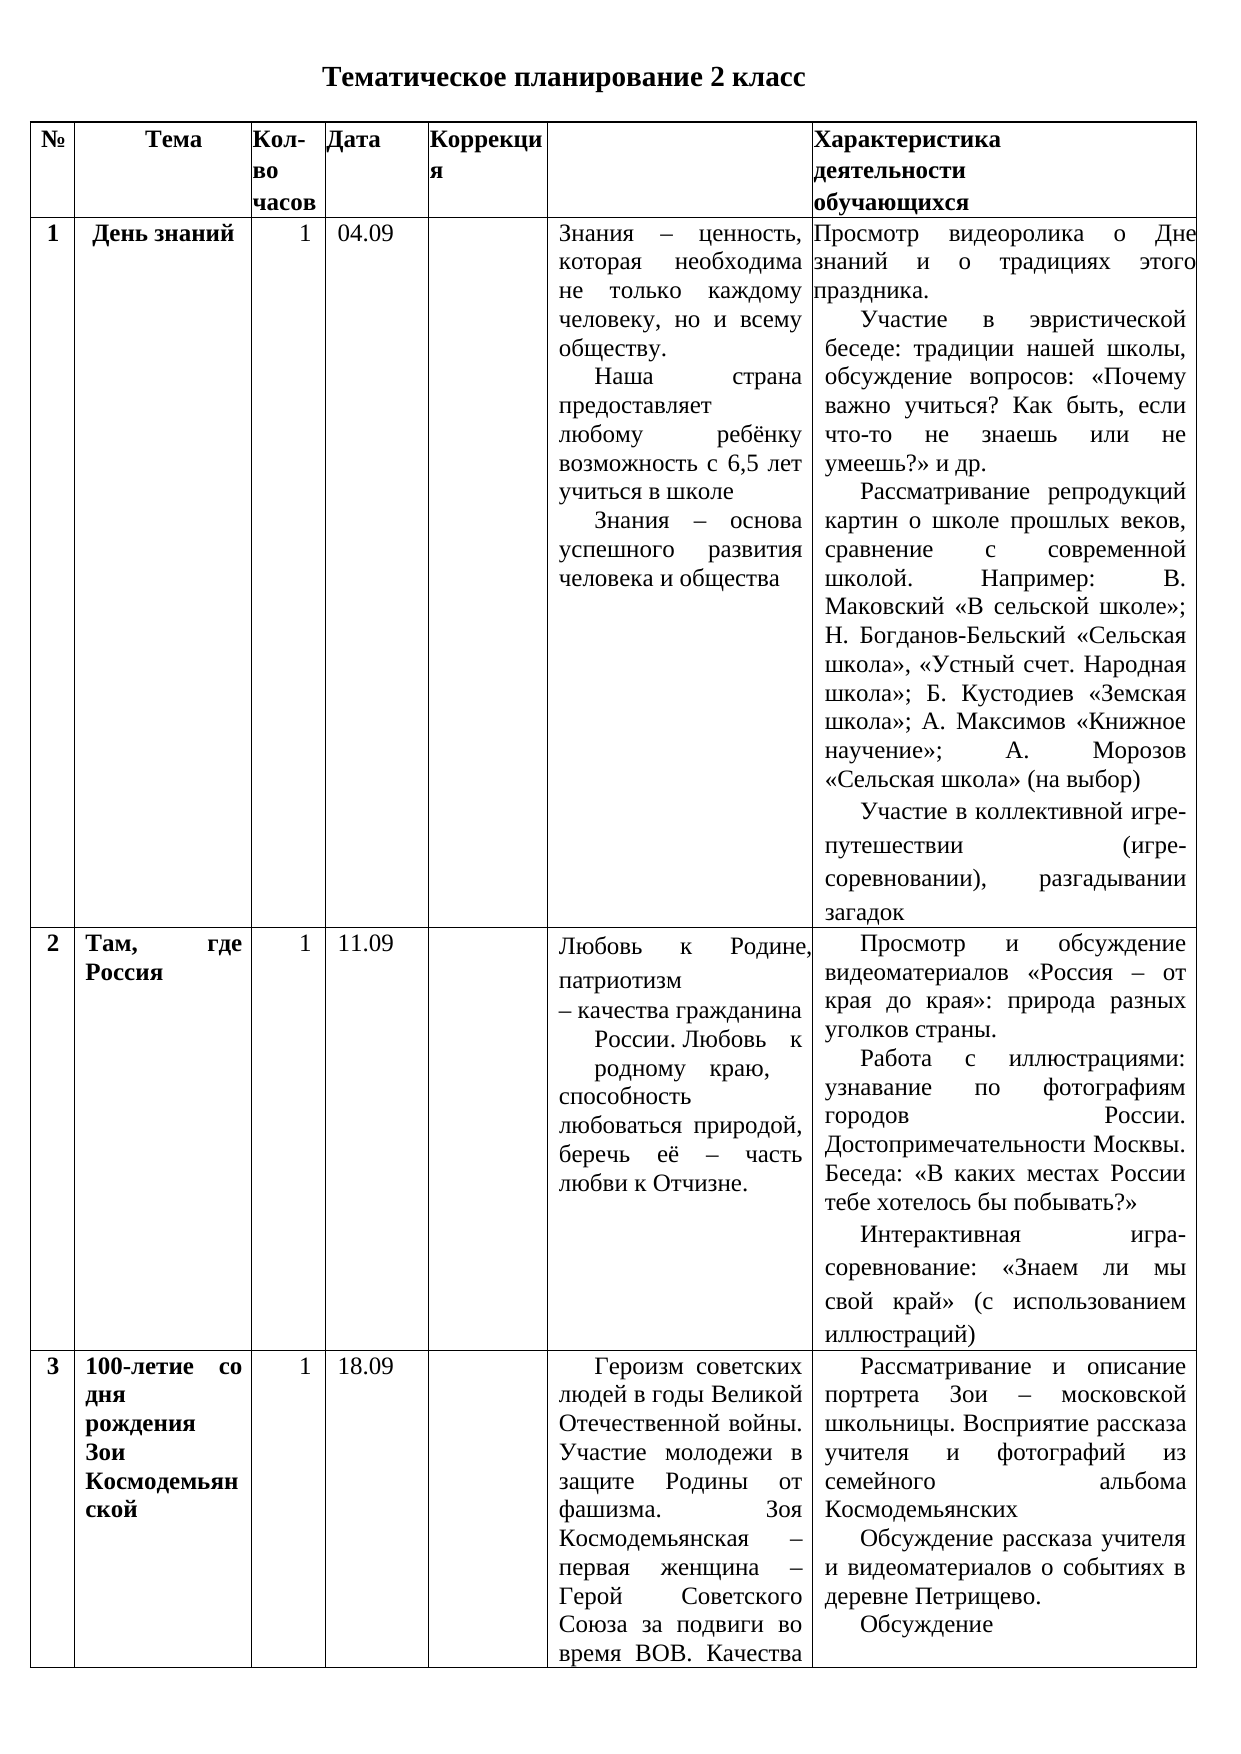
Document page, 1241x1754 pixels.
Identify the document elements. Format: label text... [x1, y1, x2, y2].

table_cell 1 [252, 1351, 325, 1667]
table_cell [548, 1351, 812, 1667]
table_header Тема [75, 123, 251, 217]
table_cell 2 [31, 928, 74, 1350]
table_cell [429, 1351, 547, 1667]
table_cell 1 [31, 218, 74, 927]
table_cell Там, где Россия [75, 928, 251, 1350]
table_cell Просмотр и обсуждение видеоматериалов «Россия – от края до края»: природа разных уголков страны. Работа с иллюстрациями: узнавание по фотографиям городов России. Достопримечательности Москвы. Беседа: «В каких местах России тебе хотелось бы побывать?» Интерактивная игра-соревнование: «Знаем ли мы свой край» (с использованием иллюстраций) [813, 928, 1196, 1350]
table_header Дата [326, 123, 428, 217]
table_cell Любовь к Родине, патриотизм – качества гражданина России. Любовь к родному краю, способность любоваться природой, беречь её – часть любви к Отчизне. [548, 928, 812, 1350]
table_cell Просмотр видеоролика о Дне знаний и о традициях этого праздника. Участие в эвристической беседе: традиции нашей школы, обсуждение вопросов: «Почему важно учиться? Как быть, если что-то не знаешь или не умеешь?» и др. Рассматривание репродукций картин о школе прошлых веков, сравнение с современной школой. Например: В. Маковский «В сельской школе»; Н. Богданов-Бельский «Сельская школа», «Устный счет. Народная школа»; Б. Кустодиев «Земская школа»; А. Максимов «Книжное научение»; А. Морозов «Сельская школа» (на выбор) Участие в коллективной игре-путешествии (игре-соревновании), разгадывании загадок [813, 218, 1196, 927]
table_cell 3 [31, 1351, 74, 1667]
text Тематическое планирование 2 класс [104, 59, 1023, 93]
table_cell [429, 928, 547, 1350]
table_header Характеристика деятельности обучающихся [813, 123, 1196, 217]
table_cell 11.09 [326, 928, 428, 1350]
table_cell 1 [252, 928, 325, 1350]
table_header Кол-во часов [252, 123, 325, 217]
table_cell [813, 1351, 1196, 1667]
table_cell 18.09 [326, 1351, 428, 1667]
table_header № [31, 123, 74, 217]
table_header Коррекция [429, 123, 547, 217]
table_cell 04.09 [326, 218, 428, 927]
table_cell Знания – ценность, которая необходима не только каждому человеку, но и всему обществу. Наша страна предоставляет любому ребёнку возможность с 6,5 лет учиться в школе Знания – основа успешного развития человека и общества [548, 218, 812, 927]
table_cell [75, 1351, 251, 1667]
table_cell [429, 218, 547, 927]
table_cell День знаний [75, 218, 251, 927]
table_header [548, 123, 812, 217]
table_cell 1 [252, 218, 325, 927]
